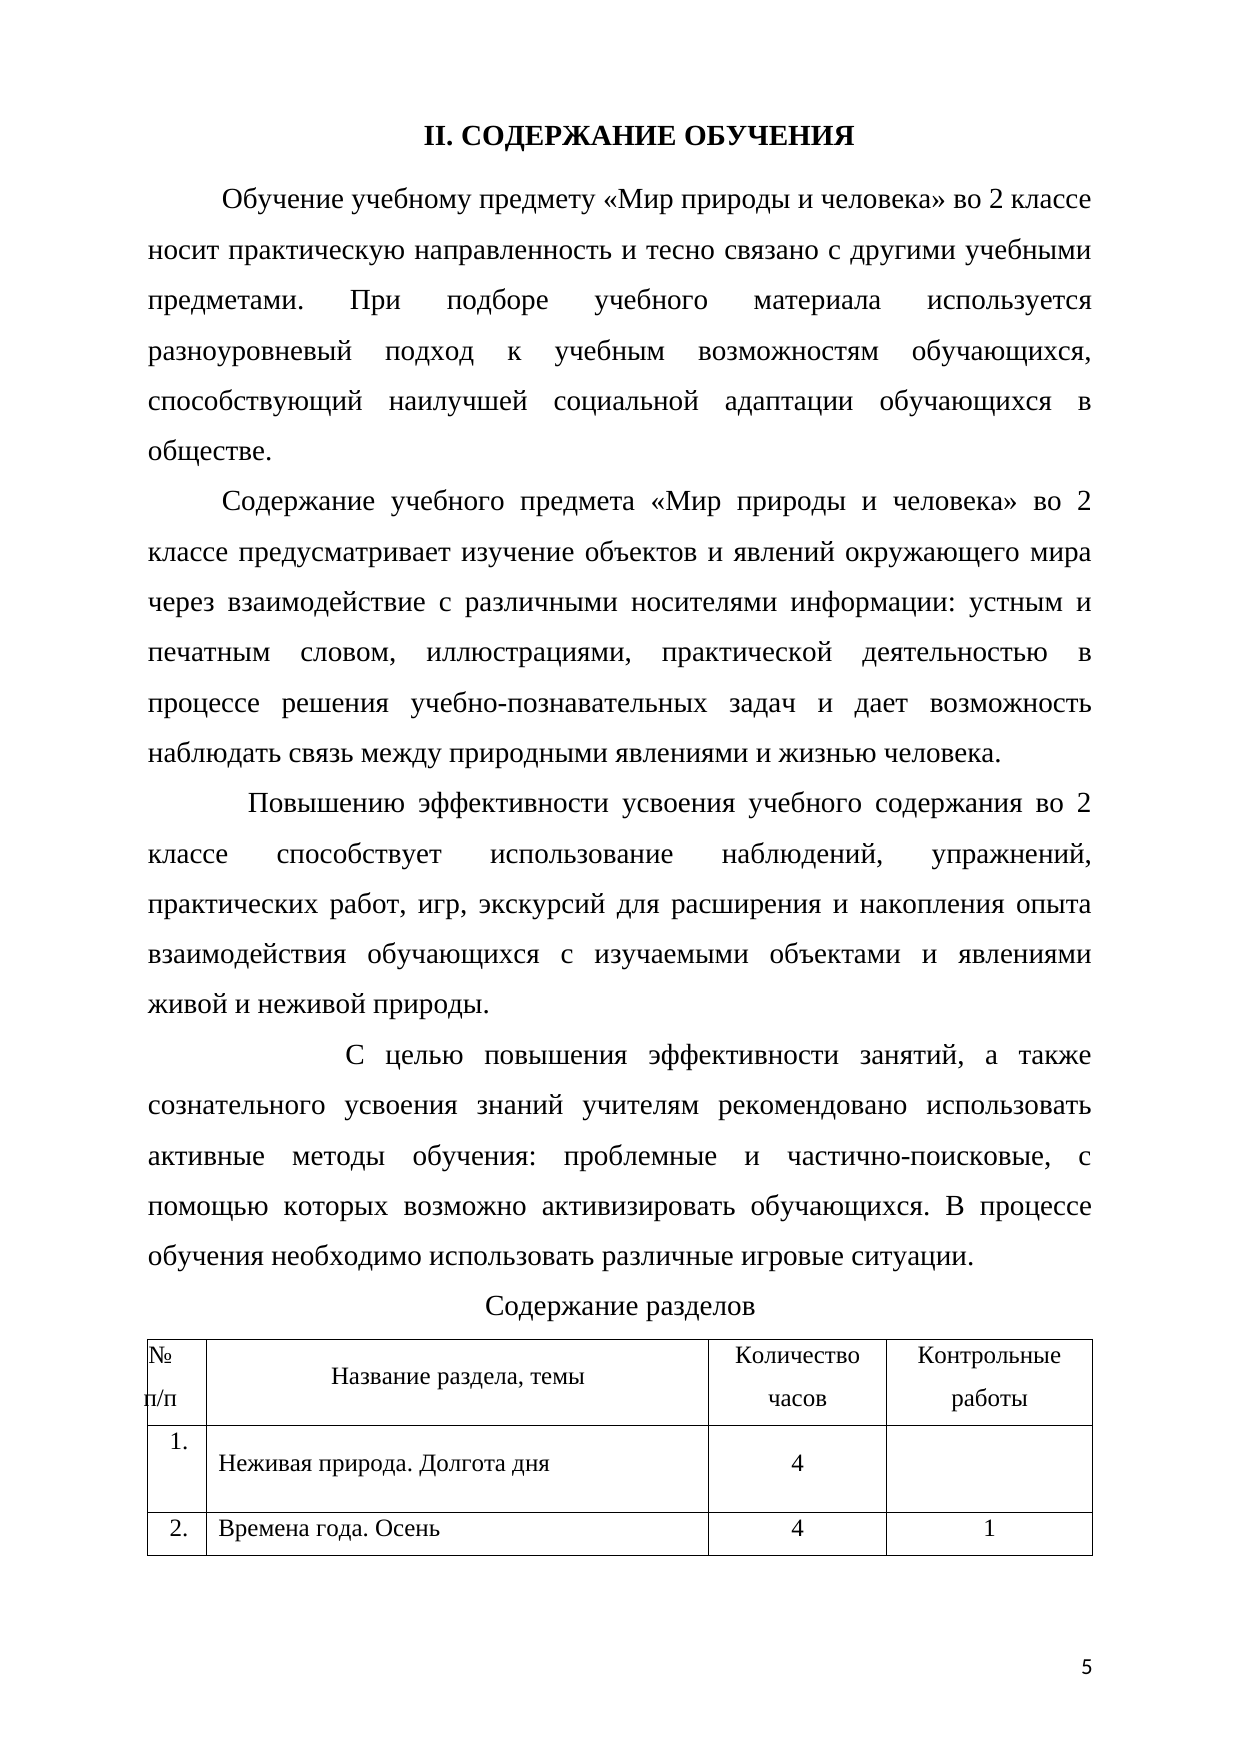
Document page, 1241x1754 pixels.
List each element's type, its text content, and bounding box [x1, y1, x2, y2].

text Содержание учебного предмета «Мир природы и человека» во 2 классе предусматривает изучение объектов и явлений окружающего мира через взаимодействие с различными носителями информации: устным и печатным словом, иллюстрациями, практической деятельностью в процессе решения учебно-познавательных задач и дает возможность наблюдать связь между природными явлениями и жизнью человека. [148, 483, 1092, 769]
text Содержание разделов [148, 1288, 1092, 1322]
table_cell Неживая природа. Долгота дня [207, 1426, 708, 1512]
text С целью повышения эффективности занятий, а также сознательного усвоения знаний учителям рекомендовано использовать активные методы обучения: проблемные и частично-поисковые, с помощью которых возможно активизировать обучающихся. В процессе обучения необходимо использовать различные игровые ситуации. [148, 1037, 1092, 1272]
table_cell 4 [709, 1513, 886, 1555]
table_cell [148, 1513, 206, 1555]
table_cell Времена года. Осень [207, 1513, 708, 1555]
table_cell 4 [709, 1426, 886, 1512]
subtitle СОДЕРЖАНИЕ ОБУЧЕНИЯ [185, 118, 1092, 152]
table_header Название раздела, темы [207, 1340, 708, 1425]
table_header Контрольные работы [887, 1340, 1092, 1425]
table_cell [887, 1426, 1092, 1512]
table_header № п/п [148, 1340, 206, 1425]
text Повышению эффективности усвоения учебного содержания во 2 классе способствует использование наблюдений, упражнений, практических работ, игр, экскурсий для расширения и накопления опыта взаимодействия обучающихся с изучаемыми объектами и явлениями живой и неживой природы. [148, 785, 1092, 1020]
text Обучение учебному предмету «Мир природы и человека» во 2 классе носит практическую направленность и тесно связано с другими учебными предметами. При подборе учебного материала используется разноуровневый подход к учебным возможностям обучающихся, способствующий наилучшей социальной адаптации обучающихся в обществе. [148, 182, 1092, 467]
table_cell [148, 1426, 206, 1512]
table_cell 1 [887, 1513, 1092, 1555]
table_header Количество часов [709, 1340, 886, 1425]
